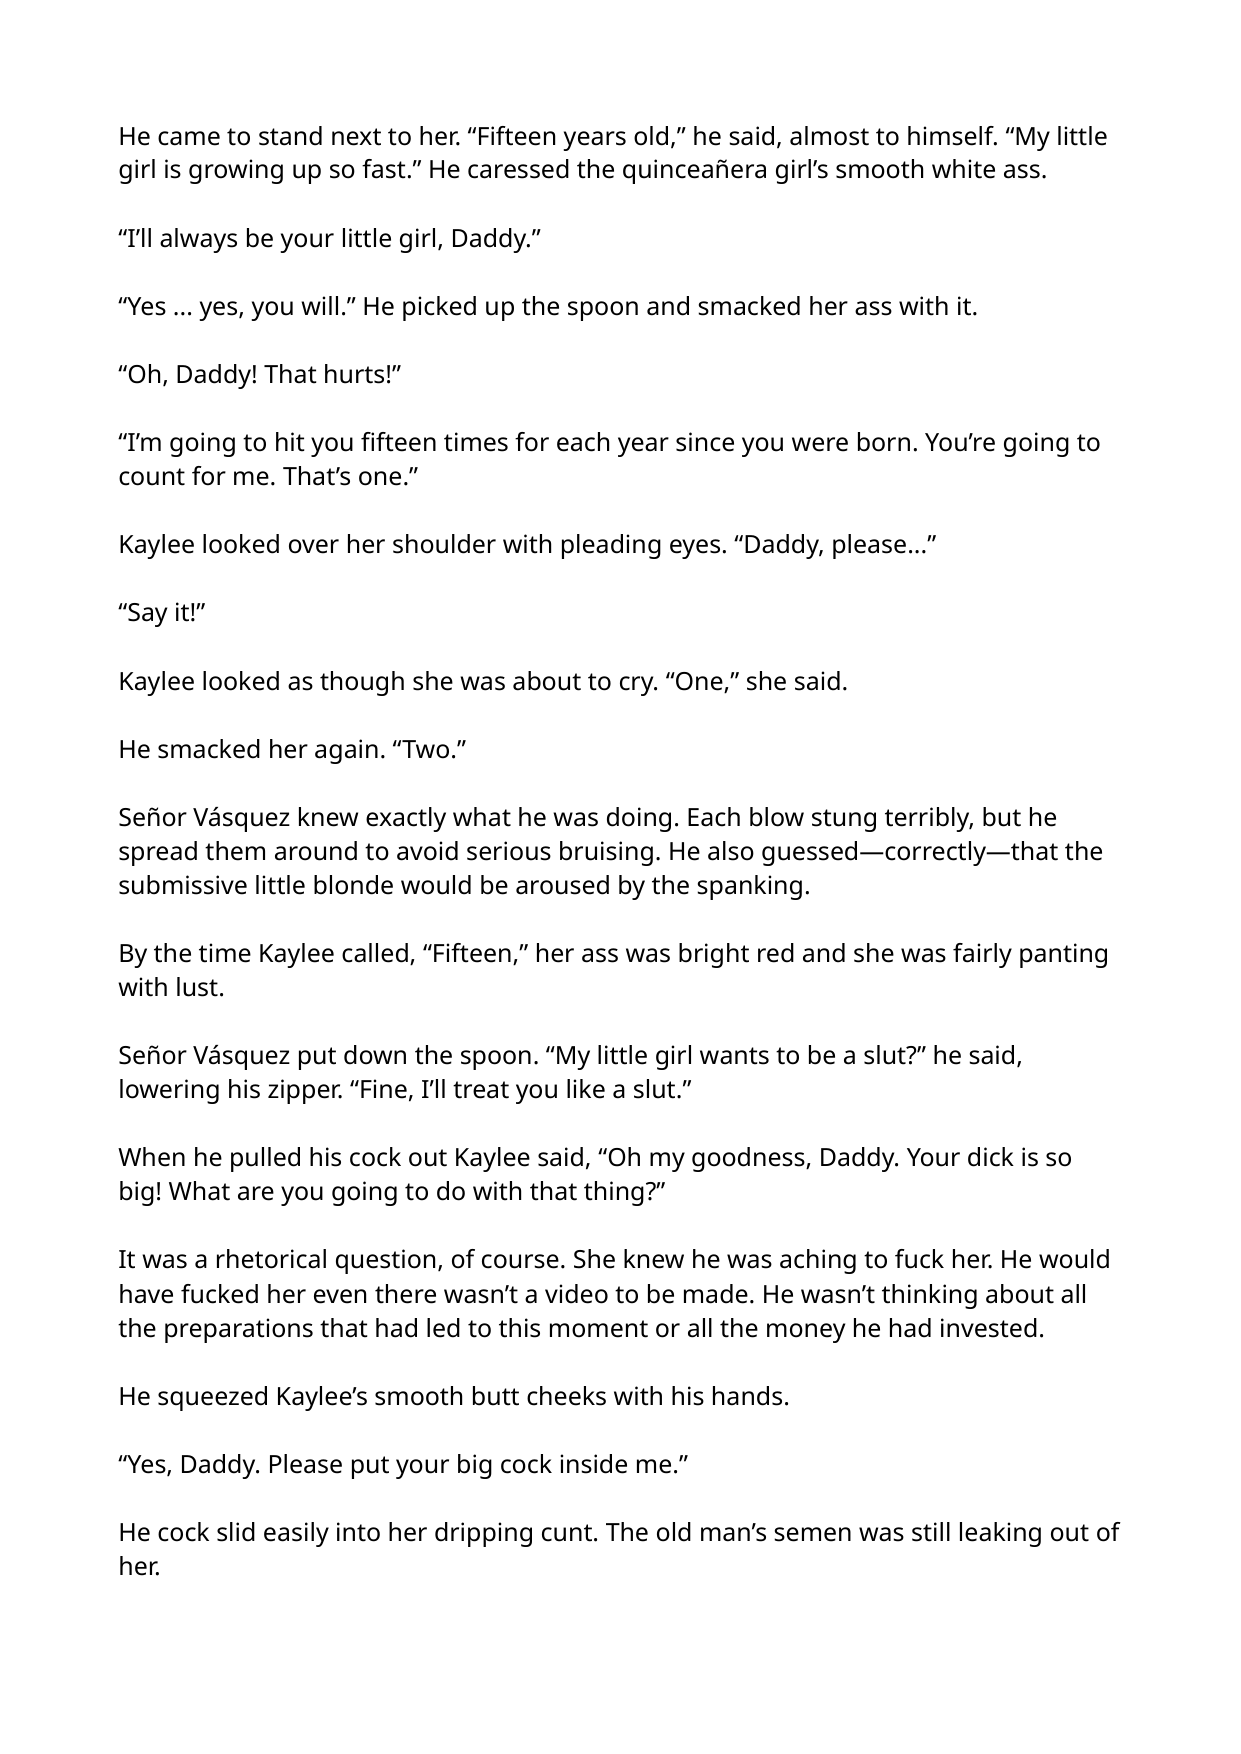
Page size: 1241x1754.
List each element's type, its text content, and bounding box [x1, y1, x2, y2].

text Kaylee looked over her shoulder with pleading eyes. “Daddy, please...” [118, 527, 1122, 561]
text Señor Vásquez put down the spoon. “My little girl wants to be a slut?” he said, lowering his zipper. “Fine, I’ll treat you like a slut.” [118, 1038, 1122, 1106]
text It was a rhetorical question, of course. She knew he was aching to fuck her. He would have fucked her even there wasn’t a video to be made. He wasn’t thinking about all the preparations that had led to this moment or all the money he had invested. [118, 1242, 1122, 1344]
text Señor Vásquez knew exactly what he was doing. Each blow stung terribly, but he spread them around to avoid serious bruising. He also guessed—correctly—that the submissive little blonde would be aroused by the spanking. [118, 799, 1122, 902]
text When he pulled his cock out Kaylee said, “Oh my goodness, Daddy. Your dick is so big! What are you going to do with that thing?” [118, 1140, 1122, 1208]
text “I’ll always be your little girl, Daddy.” [118, 220, 1122, 254]
text By the time Kaylee called, “Fifteen,” her ass was bright red and she was fairly panting with lust. [118, 936, 1122, 1004]
text “I’m going to hit you fifteen times for each year since you were born. You’re going to count for me. That’s one.” [118, 425, 1122, 493]
text “Yes ... yes, you will.” He picked up the spoon and smacked her ass with it. [118, 288, 1122, 322]
text “Oh, Daddy! That hurts!” [118, 357, 1122, 391]
text “Say it!” [118, 595, 1122, 629]
text He squeezed Kaylee’s smooth butt cheeks with his hands. [118, 1378, 1122, 1412]
text He cock slid easily into her dripping cunt. The old man’s semen was still leaking out of her. [118, 1515, 1122, 1583]
text “Yes, Daddy. Please put your big cock inside me.” [118, 1447, 1122, 1481]
text He came to stand next to her. “Fifteen years old,” he said, almost to himself. “My little girl is growing up so fast.” He caressed the quinceañera girl’s smooth white ass. [118, 118, 1122, 186]
text He smacked her again. “Two.” [118, 731, 1122, 765]
text Kaylee looked as though she was about to cry. “One,” she said. [118, 663, 1122, 697]
